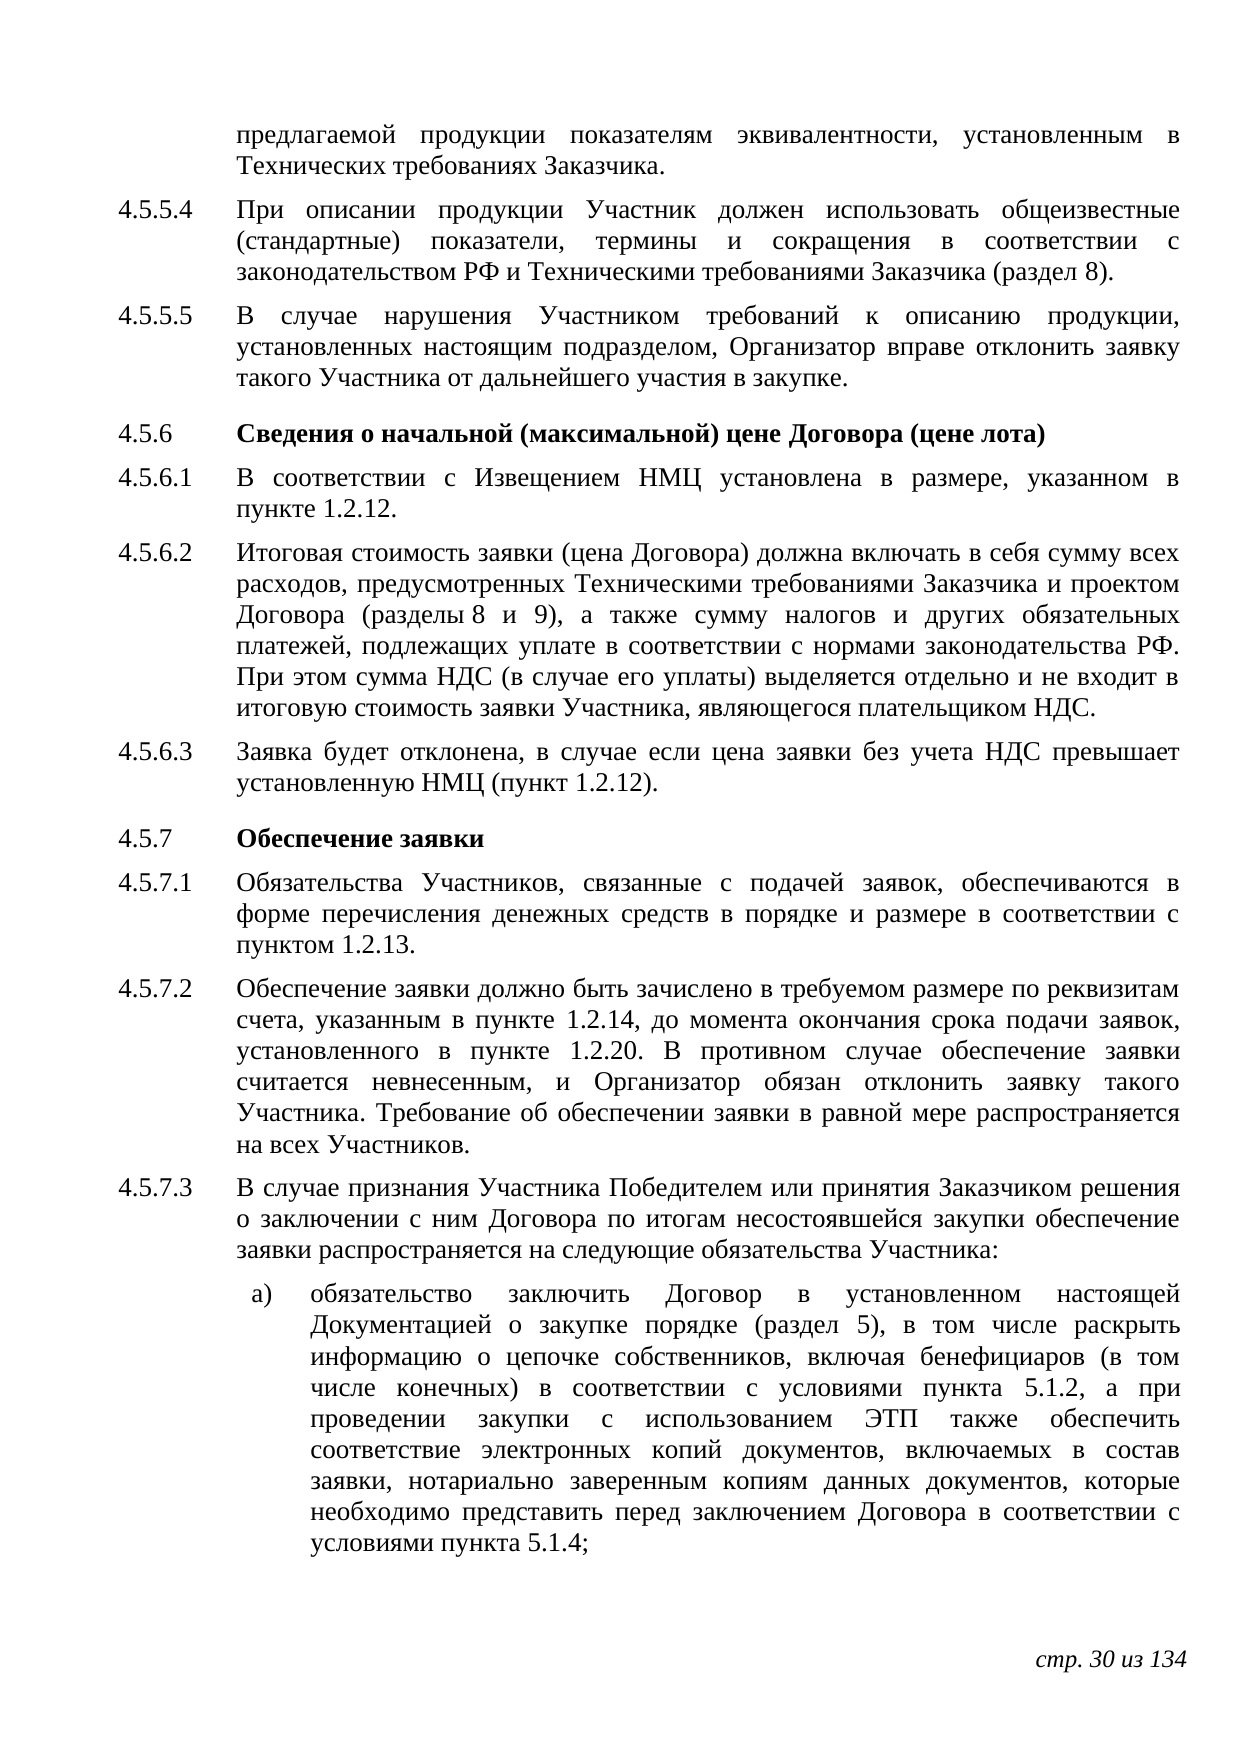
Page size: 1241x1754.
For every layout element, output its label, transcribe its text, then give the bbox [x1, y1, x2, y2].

text Заявка будет отклонена, в случае если цена заявки без учета НДС превышает установленную НМЦ (пункт 1.2.12). [118, 735, 1181, 797]
text Обеспечение заявки должно быть зачислено в требуемом размере по реквизитам счета, указанным в пункте 1.2.14, до момента окончания срока подачи заявок, установленного в пункте 1.2.20. В противном случае обеспечение заявки считается невнесенным, и Организатор обязан отклонить заявку такого Участника. Требование об обеспечении заявки в равной мере распространяется на всех Участников. [118, 972, 1181, 1159]
text обязательство заключить Договор в установленном настоящей Документацией о закупке порядке (раздел 5), в том числе раскрыть информацию о цепочке собственников, включая бенефициаров (в том числе конечных) в соответствии с условиями пункта 5.1.2, а при проведении закупки с использованием ЭТП также обеспечить соответствие электронных копий документов, включаемых в состав заявки, нотариально заверенным копиям данных документов, которые необходимо представить перед заключением Договора в соответствии с условиями пункта 5.1.4; [251, 1277, 1181, 1558]
text В случае нарушения Участником требований к описанию продукции, установленных настоящим подразделом, Организатор вправе отклонить заявку такого Участника от дальнейшего участия в закупке. [118, 299, 1181, 392]
text Итоговая стоимость заявки (цена Договора) должна включать в себя сумму всех расходов, предусмотренных Техническими требованиями Заказчика и проектом Договора (разделы 8 и 9), а также сумму налогов и других обязательных платежей, подлежащих уплате в соответствии с нормами законодательства РФ. При этом сумма НДС (в случае его уплаты) выделяется отдельно и не входит в итоговую стоимость заявки Участника, являющегося плательщиком НДС. [118, 536, 1181, 723]
text В случае признания Участника Победителем или принятия Заказчиком решения о заключении с ним Договора по итогам несостоявшейся закупки обеспечение заявки распространяется на следующие обязательства Участника: [118, 1171, 1181, 1265]
text Обеспечение заявки [118, 822, 1181, 853]
text В соответствии с Извещением НМЦ установлена в размере, указанном в пункте 1.2.12. [118, 461, 1181, 523]
text При описании продукции Участник должен использовать общеизвестные (стандартные) показатели, термины и сокращения в соответствии с законодательством РФ и Техническими требованиями Заказчика (раздел 8). [118, 193, 1181, 286]
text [118, 118, 1181, 180]
text Сведения о начальной (максимальной) цене Договора (цене лота) [118, 417, 1181, 448]
text Обязательства Участников, связанные с подачей заявок, обеспечиваются в форме перечисления денежных средств в порядке и размере в соответствии с пунктом 1.2.13. [118, 866, 1181, 959]
